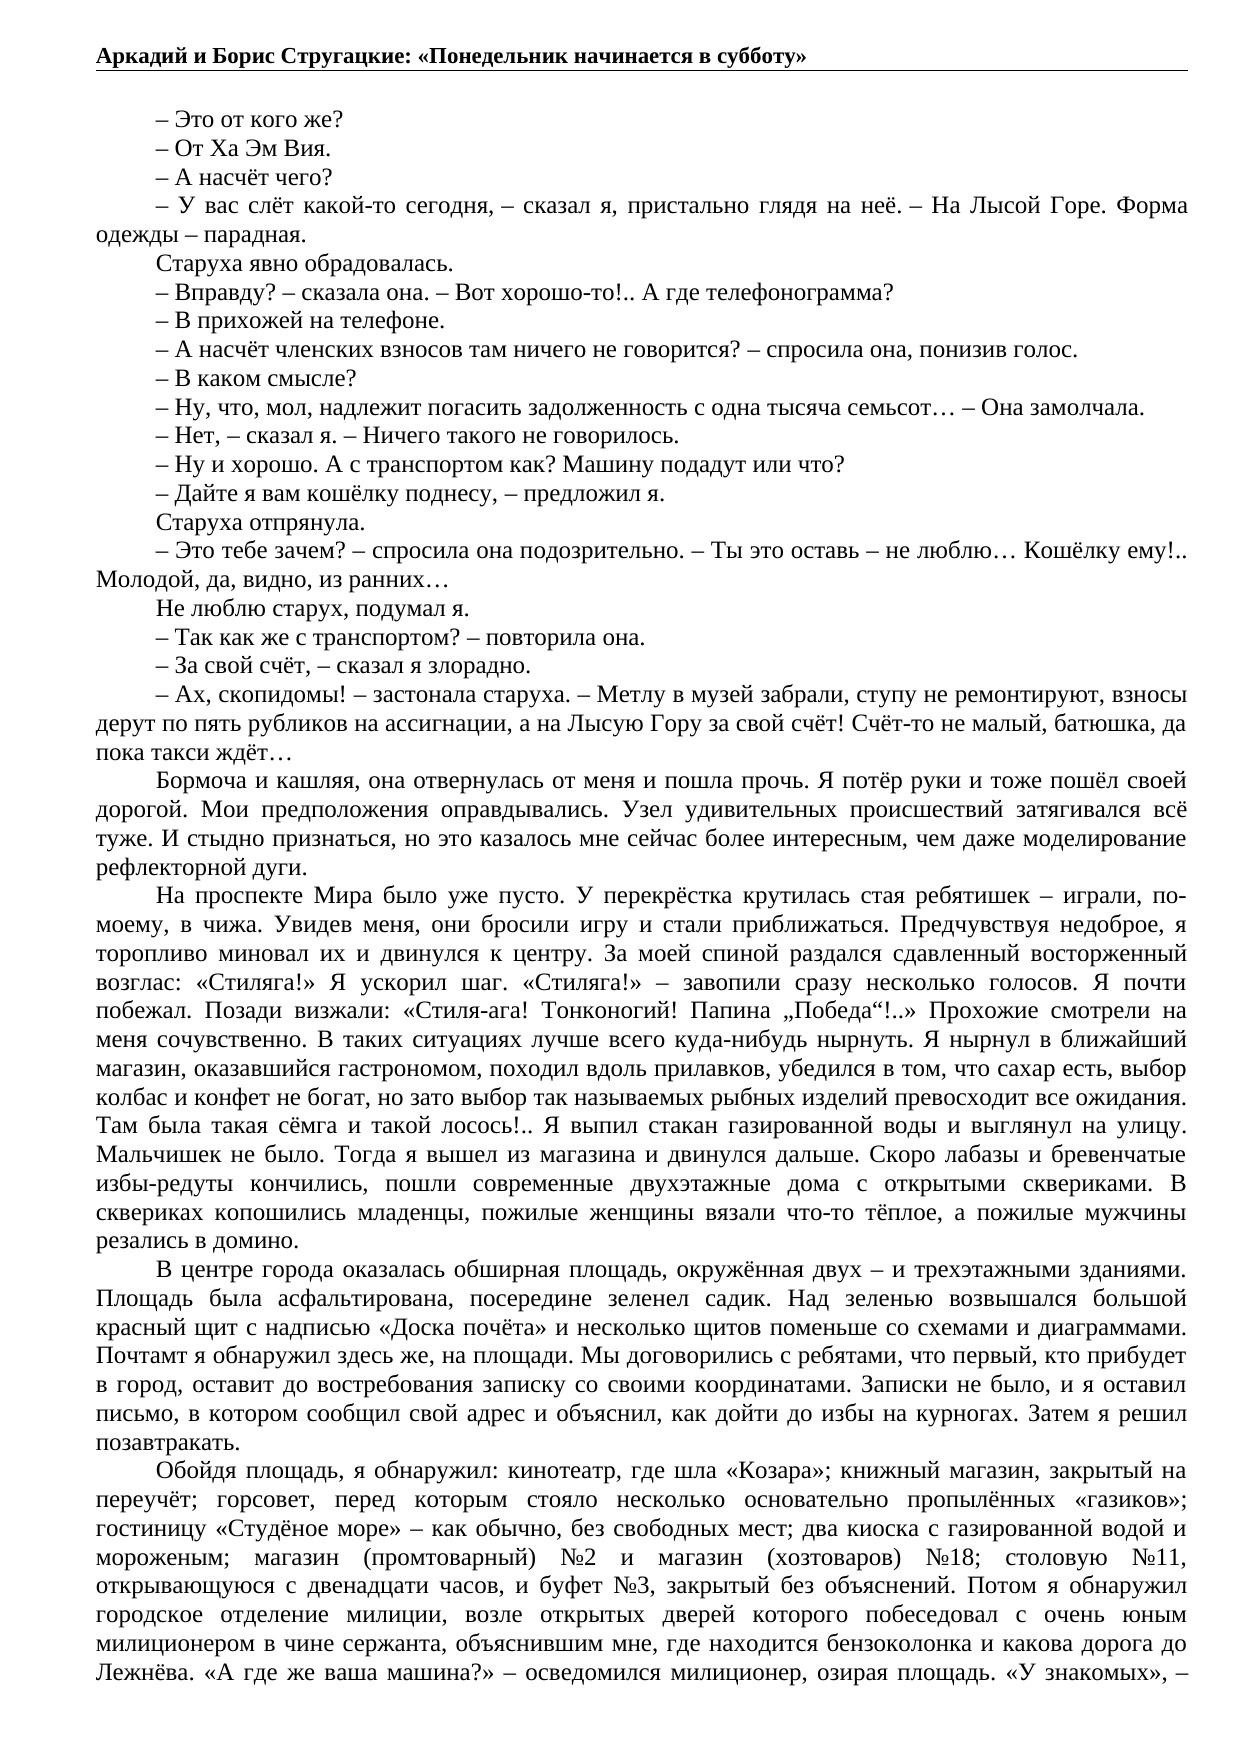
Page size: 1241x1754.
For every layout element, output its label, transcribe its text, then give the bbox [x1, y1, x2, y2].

text – Дайте я вам кошёлку поднесу, – предложил я. [96, 478, 1188, 507]
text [96, 1455, 1188, 1685]
text – Нет, – сказал я. – Ничего такого не говорилось. [96, 420, 1188, 449]
text – В прихожей на телефоне. [96, 305, 1188, 334]
text – Это тебе зачем? – спросила она подозрительно. – Ты это оставь – не люблю… Кошёлку ему!.. Молодой, да, видно, из ранних… [96, 535, 1188, 593]
text – А насчёт членских взносов там ничего не говорится? – спросила она, понизив голос. [96, 334, 1188, 363]
text В центре города оказалась обширная площадь, окружённая двух – и трехэтажными зданиями. Площадь была асфальтирована, посередине зеленел садик. Над зеленью возвышался большой красный щит с надписью «Доска почёта» и несколько щитов поменьше со схемами и диаграммами. Почтамт я обнаружил здесь же, на площади. Мы договорились с ребятами, что первый, кто прибудет в город, оставит до востребования записку со своими координатами. Записки не было, и я оставил письмо, в котором сообщил свой адрес и объяснил, как дойти до избы на курногах. Затем я решил позавтракать. [96, 1254, 1188, 1455]
text – Так как же с транспортом? – повторила она. [96, 622, 1188, 650]
text – Ах, скопидомы! – застонала старуха. – Метлу в музей забрали, ступу не ремонтируют, взносы дерут по пять рубликов на ассигнации, а на Лысую Гору за свой счёт! Счёт-то не малый, батюшка, да пока такси ждёт… [96, 679, 1188, 765]
text – От Ха Эм Вия. [96, 133, 1188, 162]
text – А насчёт чего? [96, 162, 1188, 190]
text Бормоча и кашляя, она отвернулась от меня и пошла прочь. Я потёр руки и тоже пошёл своей дорогой. Мои предположения оправдывались. Узел удивительных происшествий затягивался всё туже. И стыдно признаться, но это казалось мне сейчас более интересным, чем даже моделирование рефлекторной дуги. [96, 765, 1188, 880]
text – За свой счёт, – сказал я злорадно. [96, 650, 1188, 679]
text – У вас слёт какой-то сегодня, – сказал я, пристально глядя на неё. – На Лысой Горе. Форма одежды – парадная. [96, 190, 1188, 248]
text Старуха отпрянула. [96, 507, 1188, 535]
text На проспекте Мира было уже пусто. У перекрёстка крутилась стая ребятишек – играли, по-моему, в чижа. Увидев меня, они бросили игру и стали приближаться. Предчувствуя недоброе, я торопливо миновал их и двинулся к центру. За моей спиной раздался сдавленный восторженный возглас: «Стиляга!» Я ускорил шаг. «Стиляга!» – завопили сразу несколько голосов. Я почти побежал. Позади визжали: «Стиля-ага! Тонконогий! Папина „Победа“!..» Прохожие смотрели на меня сочувственно. В таких ситуациях лучше всего куда-нибудь нырнуть. Я нырнул в ближайший магазин, оказавшийся гастрономом, походил вдоль прилавков, убедился в том, что сахар есть, выбор колбас и конфет не богат, но зато выбор так называемых рыбных изделий превосходит все ожидания. Там была такая сёмга и такой лосось!.. Я выпил стакан газированной воды и выглянул на улицу. Мальчишек не было. Тогда я вышел из магазина и двинулся дальше. Скоро лабазы и бревенчатые избы-редуты кончились, пошли современные двухэтажные дома с открытыми сквериками. В сквериках копошились младенцы, пожилые женщины вязали что-то тёплое, а пожилые мужчины резались в домино. [96, 880, 1188, 1254]
text – Вправду? – сказала она. – Вот хорошо-то!.. А где телефонограмма? [96, 277, 1188, 305]
text – Это от кого же? [96, 104, 1188, 133]
text – Ну, что, мол, надлежит погасить задолженность с одна тысяча семьсот… – Она замолчала. [96, 392, 1188, 420]
text Не люблю старух, подумал я. [96, 593, 1188, 622]
text – Ну и хорошо. А с транспортом как? Машину подадут или что? [96, 449, 1188, 478]
text – В каком смысле? [96, 363, 1188, 392]
text Старуха явно обрадовалась. [96, 248, 1188, 277]
